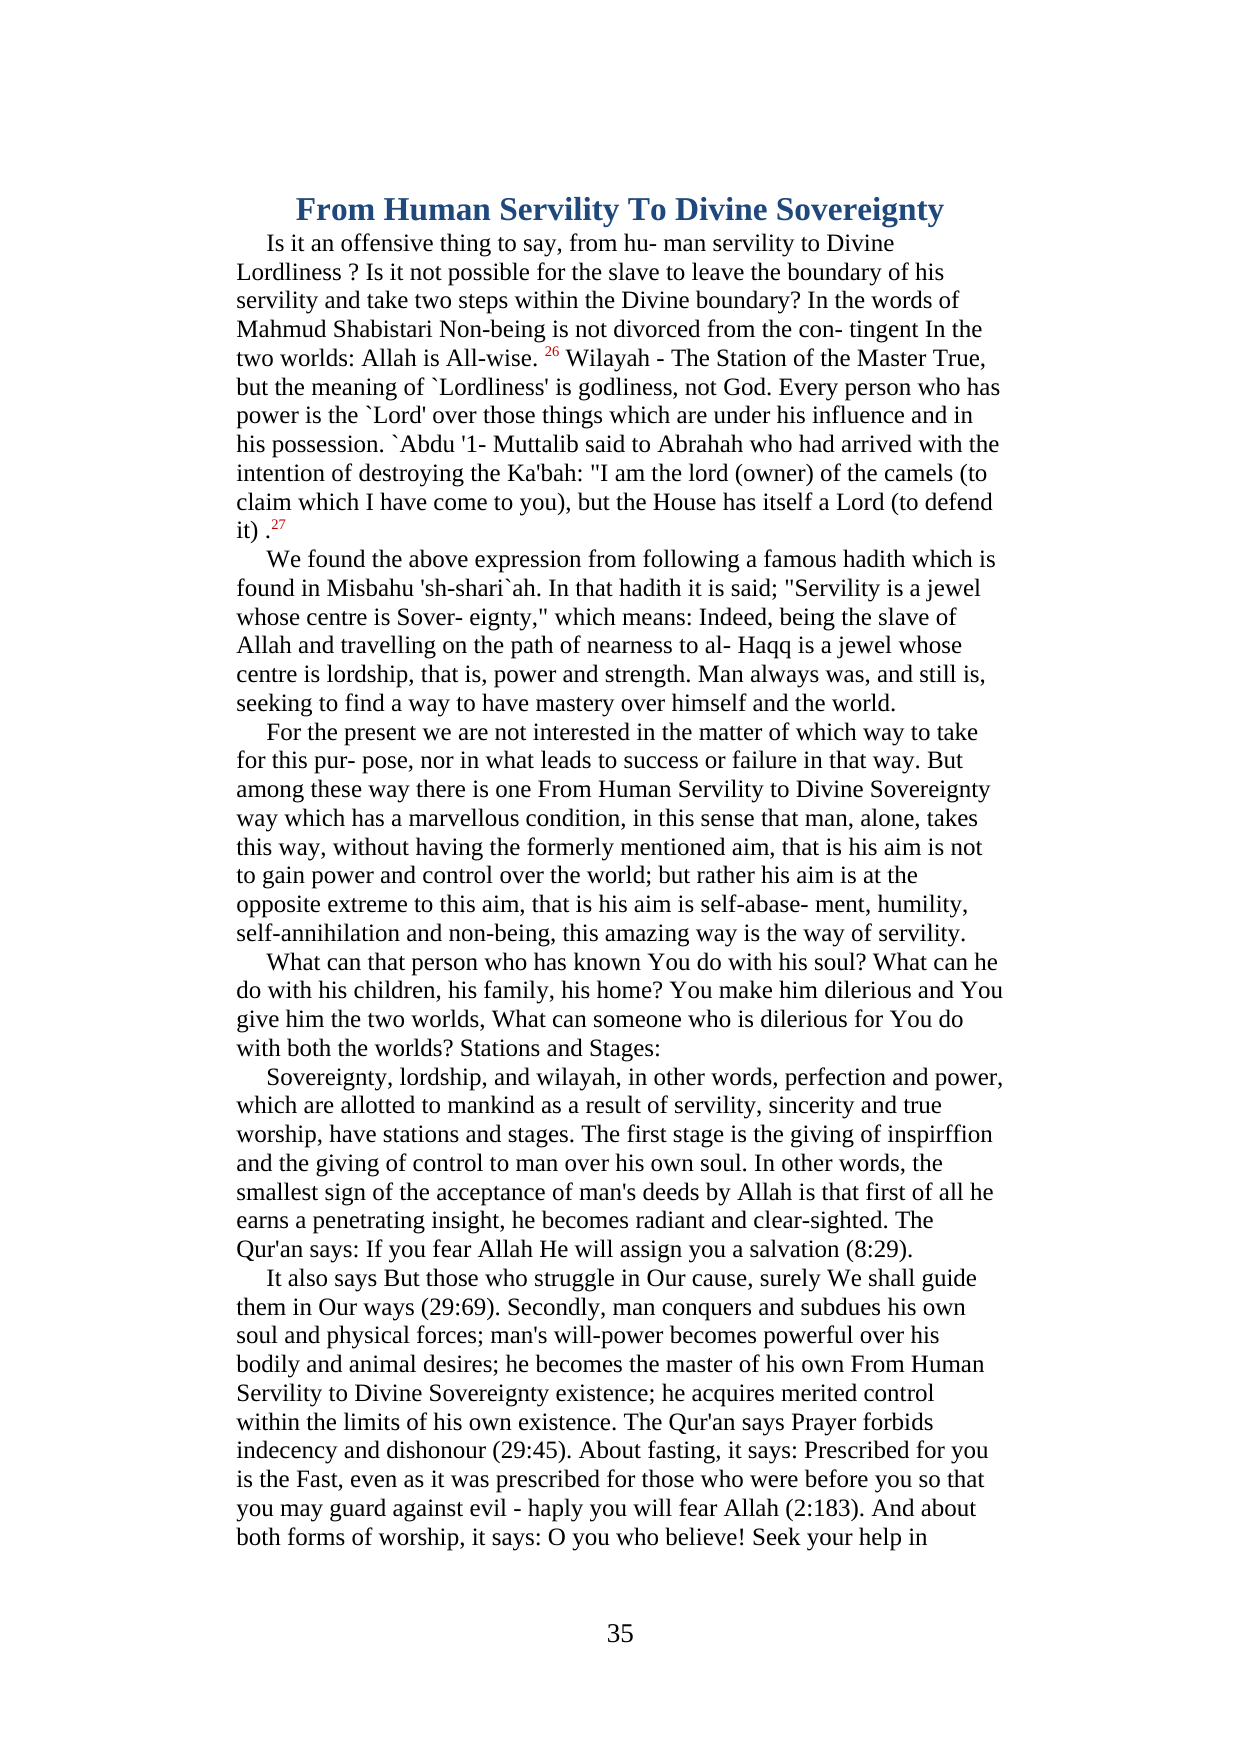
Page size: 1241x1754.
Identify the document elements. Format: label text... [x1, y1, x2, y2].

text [236, 1263, 1004, 1551]
subtitle From Human Servility To Divine Sovereignty [236, 190, 1004, 228]
text What can that person who has known You do with his soul? What can he do with his children, his family, his home? You make him dilerious and You give him the two worlds, What can someone who is dilerious for You do with both the worlds? Stations and Stages: [236, 947, 1004, 1062]
text We found the above expression from following a famous hadith which is found in Misbahu 'sh-shari`ah. In that hadith it is said; "Servility is a jewel whose centre is Sover- eignty," which means: Indeed, being the slave of Allah and travelling on the path of nearness to al- Haqq is a jewel whose centre is lordship, that is, power and strength. Man always was, and still is, seeking to find a way to have mastery over himself and the world. [236, 544, 1004, 717]
text For the present we are not interested in the matter of which way to take for this pur- pose, nor in what leads to success or failure in that way. But among these way there is one From Human Servility to Divine Sovereignty way which has a marvellous condition, in this sense that man, alone, takes this way, without having the formerly mentioned aim, that is his aim is not to gain power and control over the world; but rather his aim is at the opposite extreme to this aim, that is his aim is self-abase- ment, humility, self-annihilation and non-being, this amazing way is the way of servility. [236, 717, 1004, 947]
text Sovereignty, lordship, and wilayah, in other words, perfection and power, which are allotted to mankind as a result of servility, sincerity and true worship, have stations and stages. The first stage is the giving of inspirffion and the giving of control to man over his own soul. In other words, the smallest sign of the acceptance of man's deeds by Allah is that first of all he earns a penetrating insight, he becomes radiant and clear-sighted. The Qur'an says: If you fear Allah He will assign you a salvation (8:29). [236, 1062, 1004, 1263]
text Is it an offensive thing to say, from hu- man servility to Divine Lordliness ? Is it not possible for the slave to leave the boundary of his servility and take two steps within the Divine boundary? In the words of Mahmud Shabistari Non-being is not divorced from the con- tingent In the two worlds: Allah is All-wise. 26 Wilayah - The Station of the Master True, but the meaning of `Lordliness' is godliness, not God. Every person who has power is the `Lord' over those things which are under his influence and in his possession. `Abdu '1- Muttalib said to Abrahah who had arrived with the intention of destroying the Ka'bah: "I am the lord (owner) of the camels (to claim which I have come to you), but the House has itself a Lord (to defend it) .27 [236, 228, 1004, 544]
